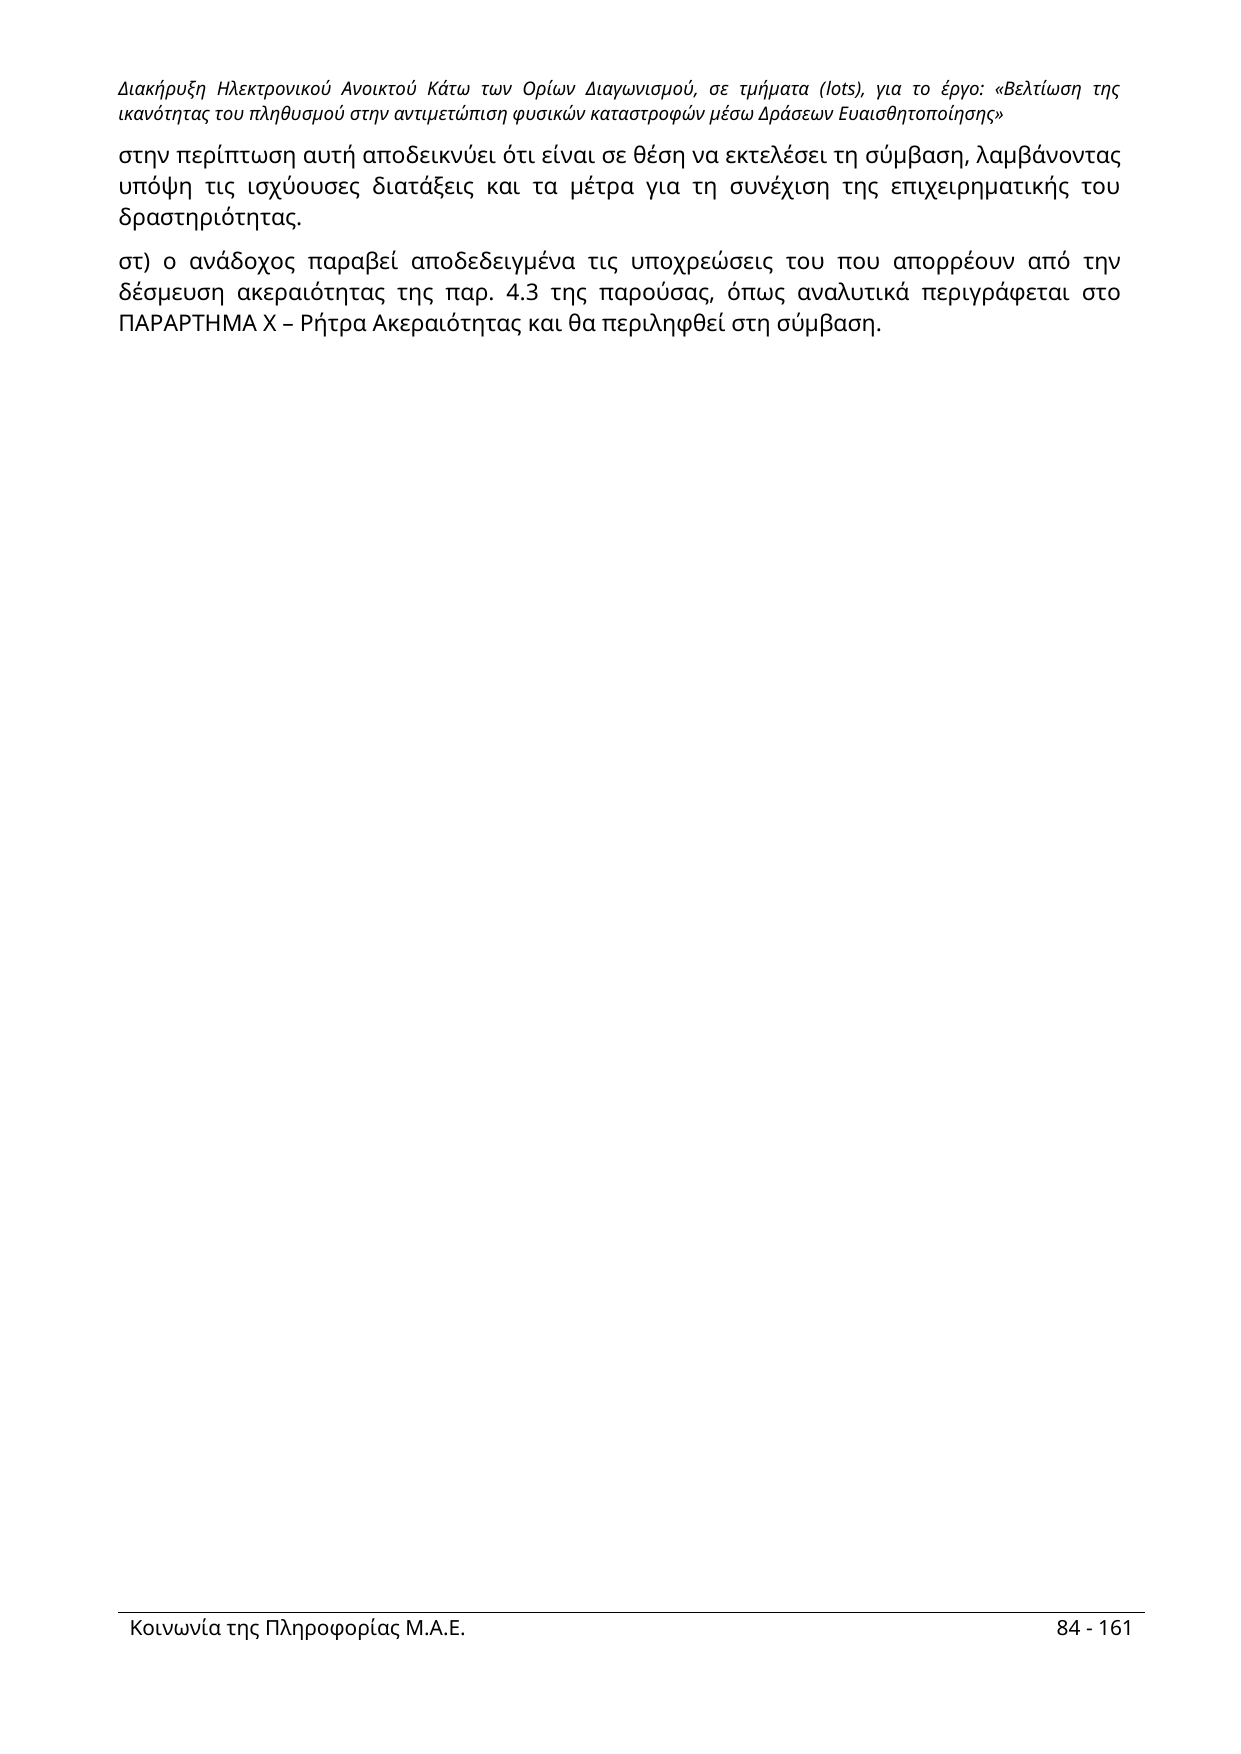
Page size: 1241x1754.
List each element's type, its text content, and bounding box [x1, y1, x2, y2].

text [118, 138, 1122, 232]
text στ) ο ανάδοχος παραβεί αποδεδειγμένα τις υποχρεώσεις του που απορρέουν από την δέσμευση ακεραιότητας της παρ. 4.3 της παρούσας, όπως αναλυτικά περιγράφεται στο ‎ΠΑΡΑΡΤΗΜΑ X – Ρήτρα Ακεραιότητας και θα περιληφθεί στη σύμβαση. [118, 245, 1122, 338]
